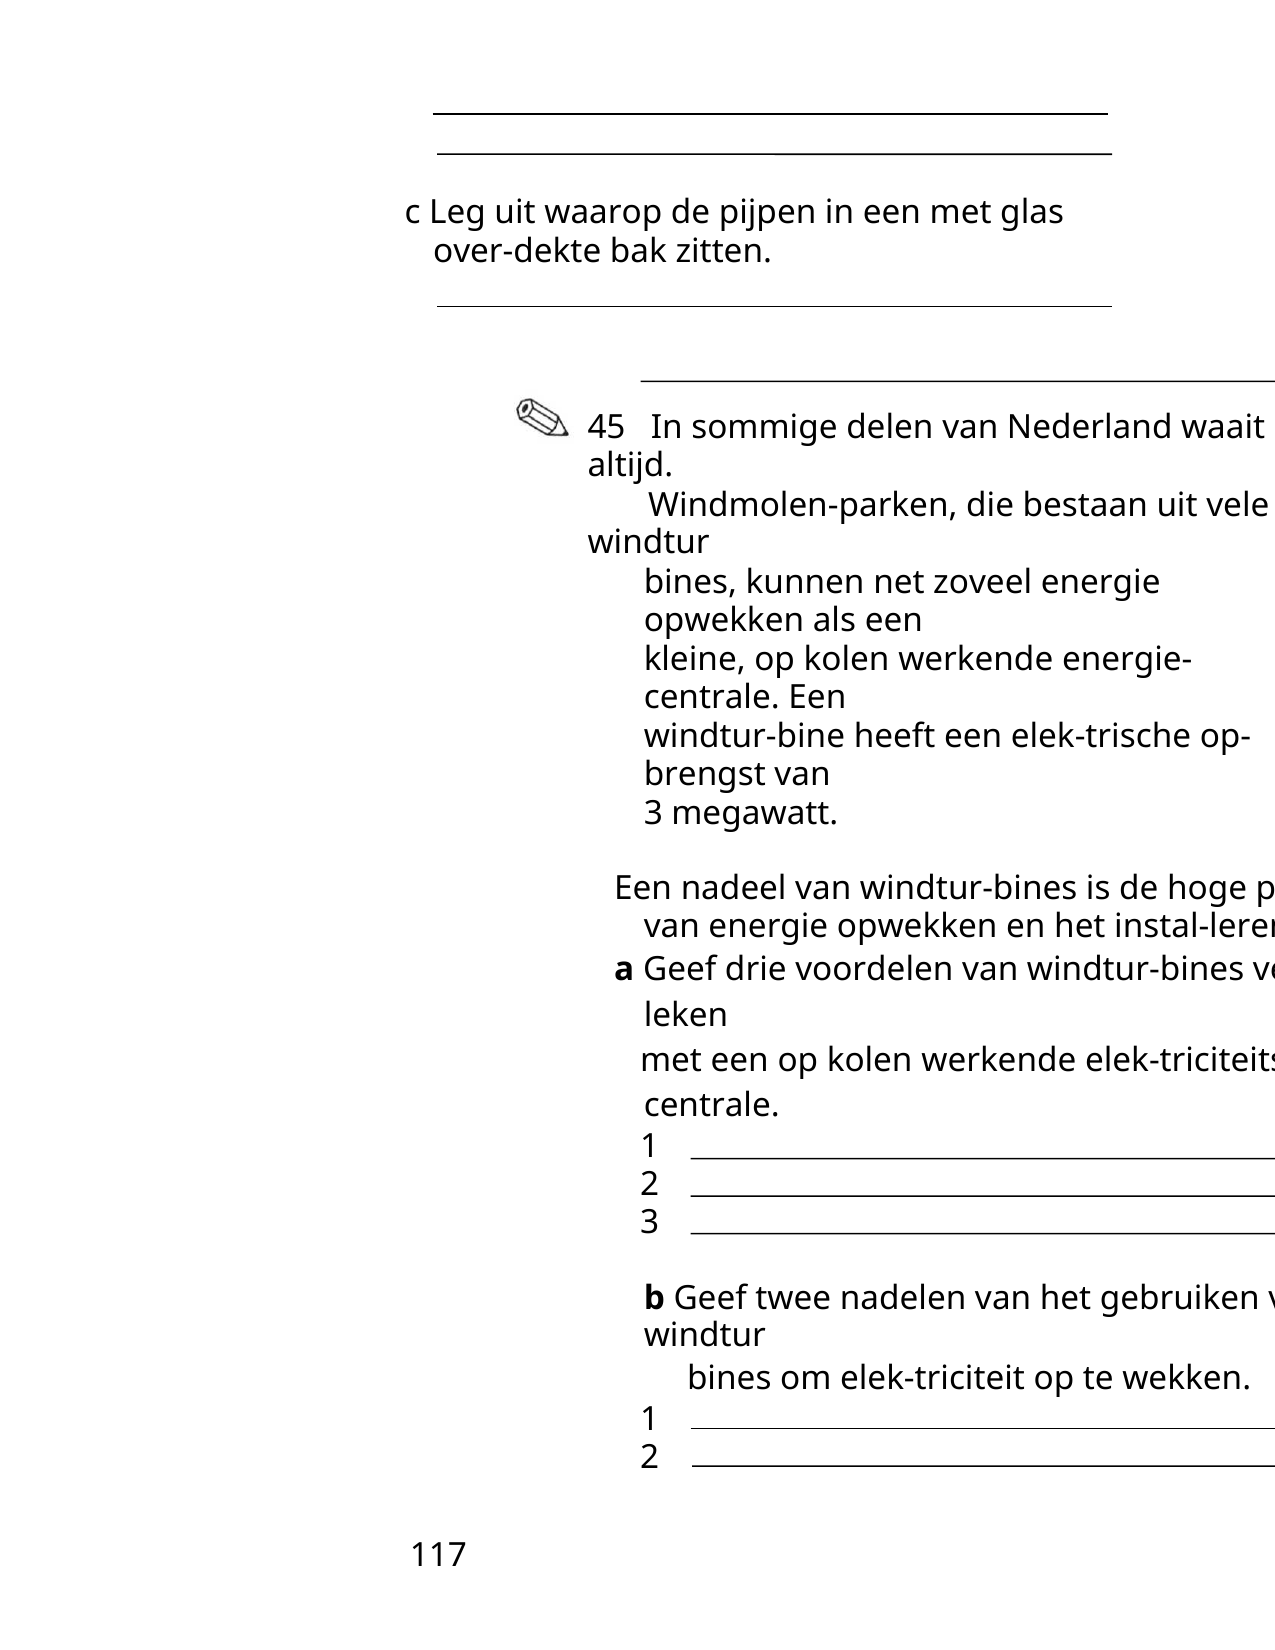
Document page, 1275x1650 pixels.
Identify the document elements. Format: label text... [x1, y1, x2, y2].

text Windmolen-parken, die bestaan uit vele windtur [587, 486, 1275, 562]
text 2 [614, 1438, 1091, 1476]
text 45 In sommige delen van Nederland waait het altijd. [587, 408, 1275, 484]
text b Geef twee nadelen van het gebruiken van windtur [643, 1279, 1275, 1354]
text 1 [614, 1127, 1091, 1164]
text bines om elek-triciteit op te wekken. [643, 1354, 1275, 1399]
text a Geef drie voordelen van windtur-bines verge-leken [614, 945, 1275, 1036]
text c Leg uit waarop de pijpen in een met glas over-dekte bak zitten. [404, 193, 1091, 270]
text 3 megawatt. [643, 794, 1226, 832]
text kleine, op kolen werkende energie-centrale. Een [643, 640, 1273, 716]
text 3 [614, 1203, 1091, 1241]
text met een op kolen werkende elek-triciteits-centrale. [614, 1036, 1275, 1127]
text Een nadeel van windtur-bines is de hoge prijs van energie opwekken en het instal-leren. [614, 869, 1275, 945]
text windtur-bine heeft een elek-trische op-brengst van [643, 717, 1275, 793]
text bines, kunnen net zoveel energie opwekken als een [643, 563, 1275, 639]
text 2 [614, 1164, 1091, 1203]
text 1 [614, 1400, 1091, 1438]
picture [513, 383, 578, 454]
